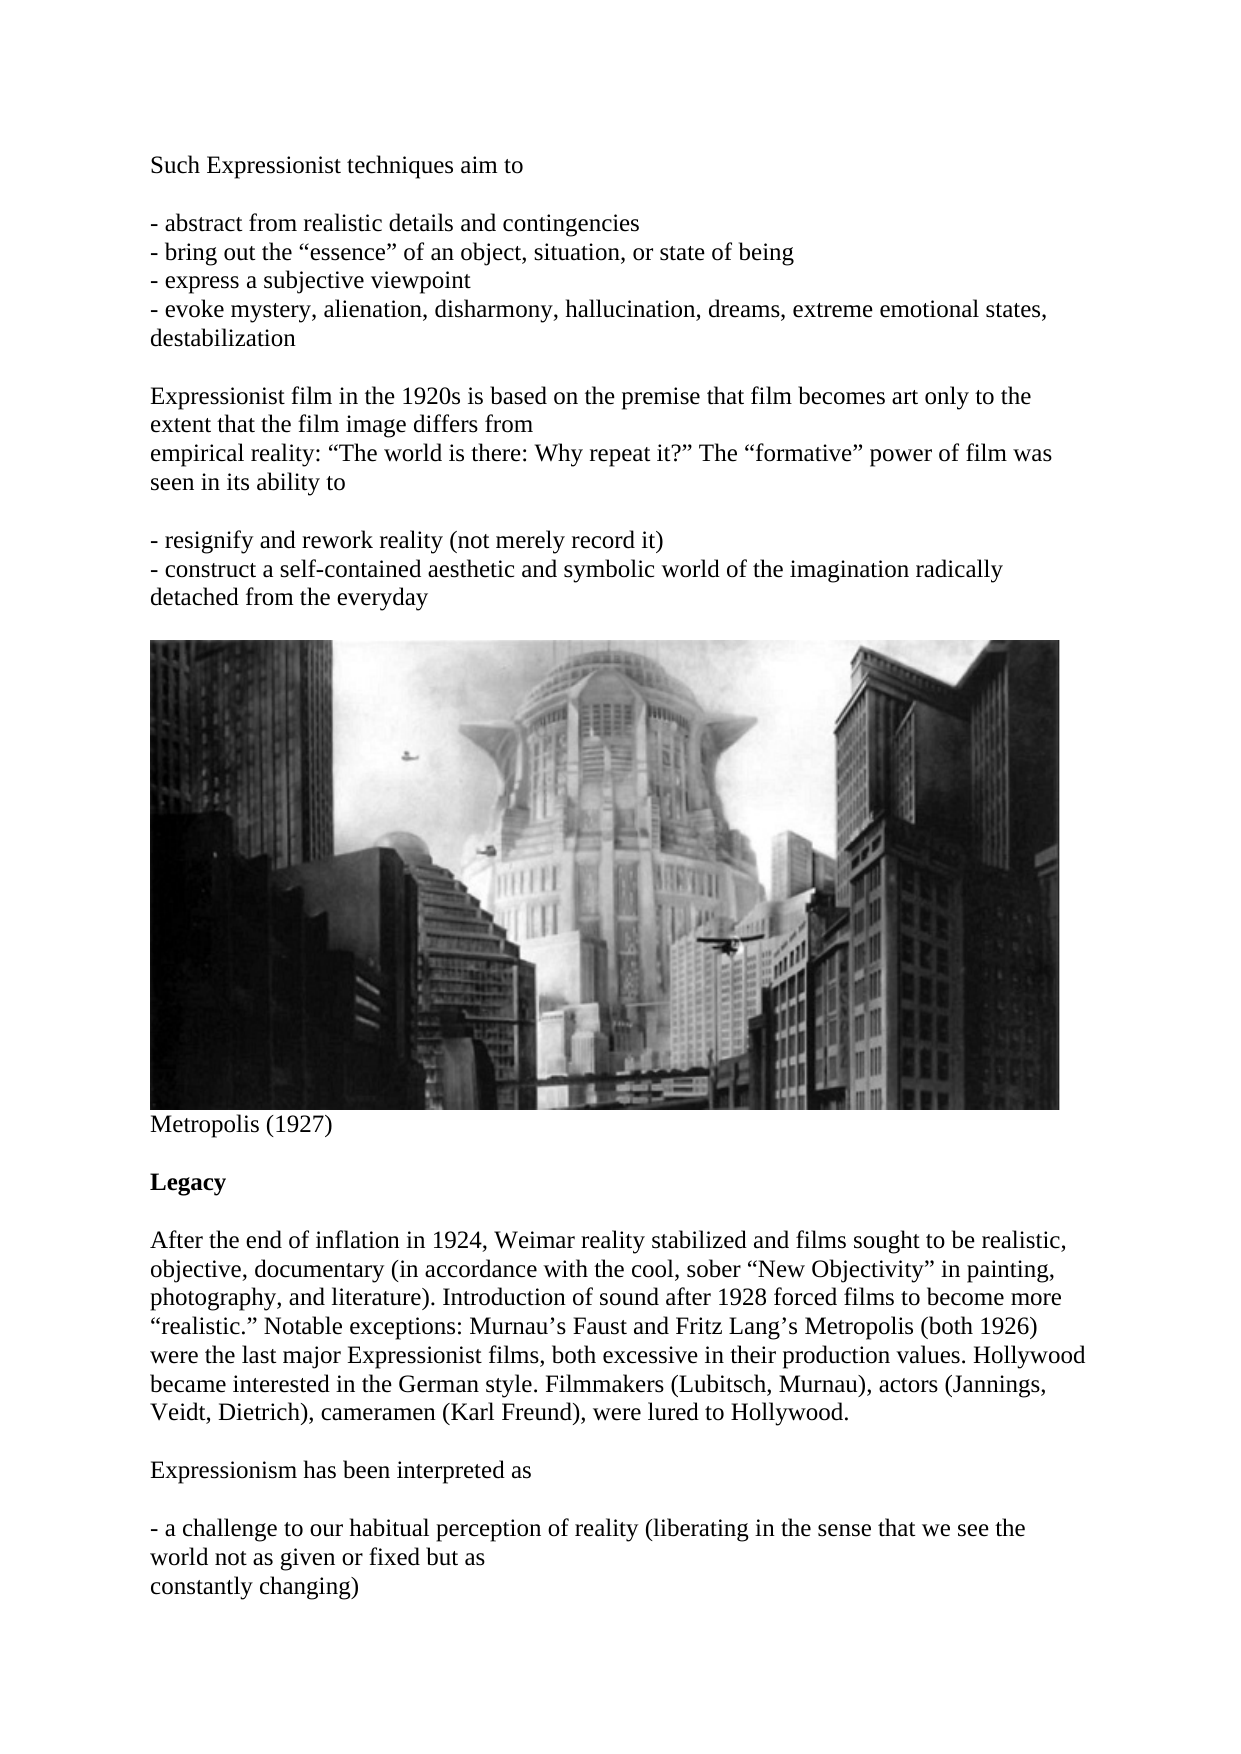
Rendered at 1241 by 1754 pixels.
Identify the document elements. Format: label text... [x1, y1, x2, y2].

text - abstract from realistic details and contingencies - bring out the “essence” of an object, situation, or state of being - express a subjective viewpoint - evoke mystery, alienation, disharmony, hallucination, dreams, extreme emotional states, destabilization [150, 208, 1090, 352]
text After the end of inflation in 1924, Weimar reality stabilized and films sought to be realistic, objective, documentary (in accordance with the cool, sober “New Objectivity” in painting, photography, and literature). Introduction of sound after 1928 forced films to become more “realistic.” Notable exceptions: Murnau’s Faust and Fritz Lang’s Metropolis (both 1926) were the last major Expressionist films, both excessive in their production values. Hollywood became interested in the German style. Filmmakers (Lubitsch, Murnau), actors (Jannings, Veidt, Dietrich), cameramen (Karl Freund), were lured to Hollywood. [150, 1225, 1090, 1426]
picture [150, 640, 1060, 1110]
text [150, 1513, 1090, 1599]
text Such Expressionist techniques aim to [150, 150, 1090, 179]
text Expressionism has been interpreted as [150, 1455, 1090, 1484]
text - resignify and rework reality (not merely record it) - construct a self-contained aesthetic and symbolic world of the imagination radically detached from the everyday [150, 525, 1090, 611]
text Expressionist film in the 1920s is based on the premise that film becomes art only to the extent that the film image differs from empirical reality: “The world is there: Why repeat it?” The “formative” power of film was seen in its ability to [150, 381, 1090, 496]
text Legacy [150, 1167, 1090, 1196]
